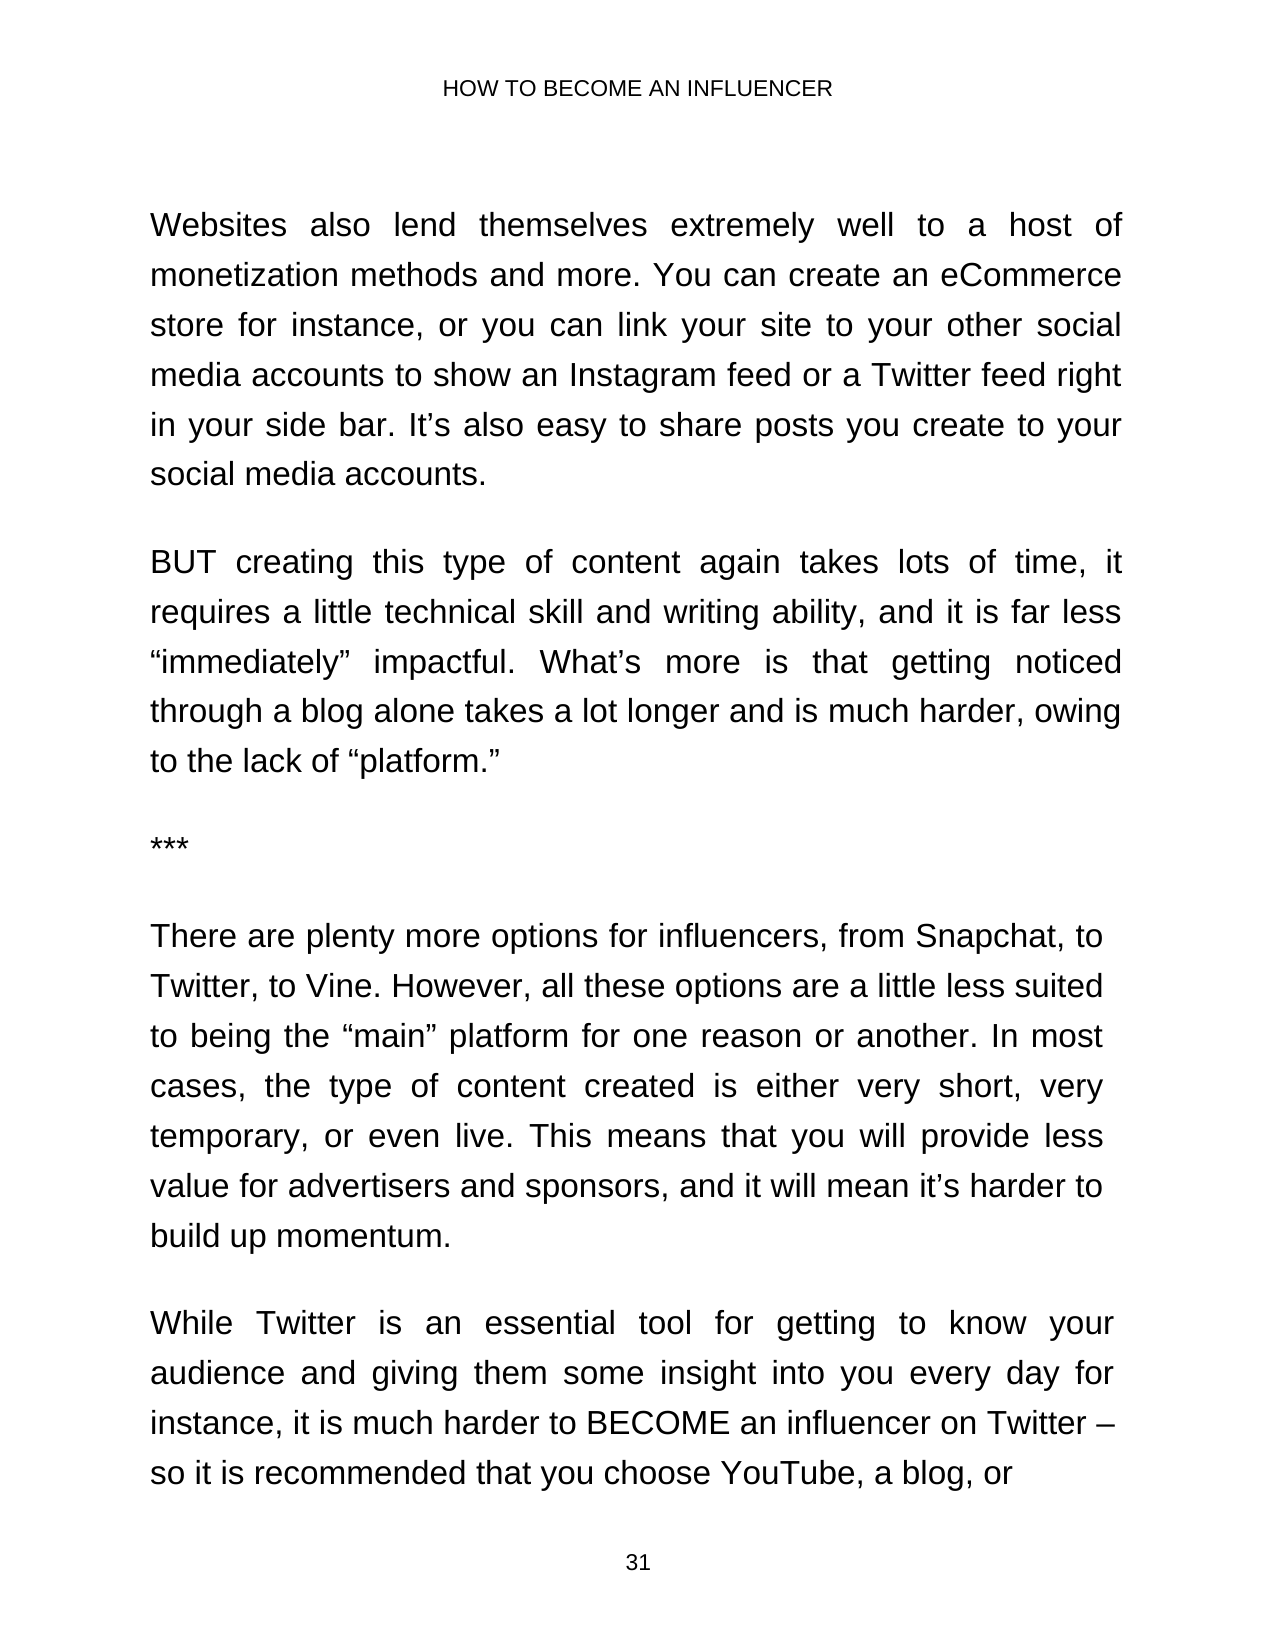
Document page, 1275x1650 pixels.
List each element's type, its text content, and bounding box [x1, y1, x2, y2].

text While Twitter is an essential tool for getting to know your audience and giving them some insight into you every day for instance, it is much harder to BECOME an influencer on Twitter – so it is recommended that you choose YouTube, a blog, or [150, 1303, 1116, 1491]
text *** [150, 829, 1275, 867]
text There are plenty more options for influencers, from Snapchat, to Twitter, to Vine. However, all these options are a little less suited to being the “main” platform for one reason or another. In most cases, the type of content created is either very short, very temporary, or even live. This means that you will provide less value for advertisers and sponsors, and it will mean it’s harder to build up momentum. [150, 916, 1104, 1254]
text Websites also lend themselves extremely well to a host of monetization methods and more. You can create an eCommerce store for instance, or you can link your site to your other social media accounts to show an Instagram feed or a Twitter feed right in your side bar. It’s also easy to share posts you create to your social media accounts. [150, 205, 1123, 493]
text BUT creating this type of content again takes lots of time, it requires a little technical skill and writing ability, and it is far less “immediately” impactful. What’s more is that getting noticed through a blog alone takes a lot longer and is much harder, owing to the lack of “platform.” [150, 542, 1123, 780]
